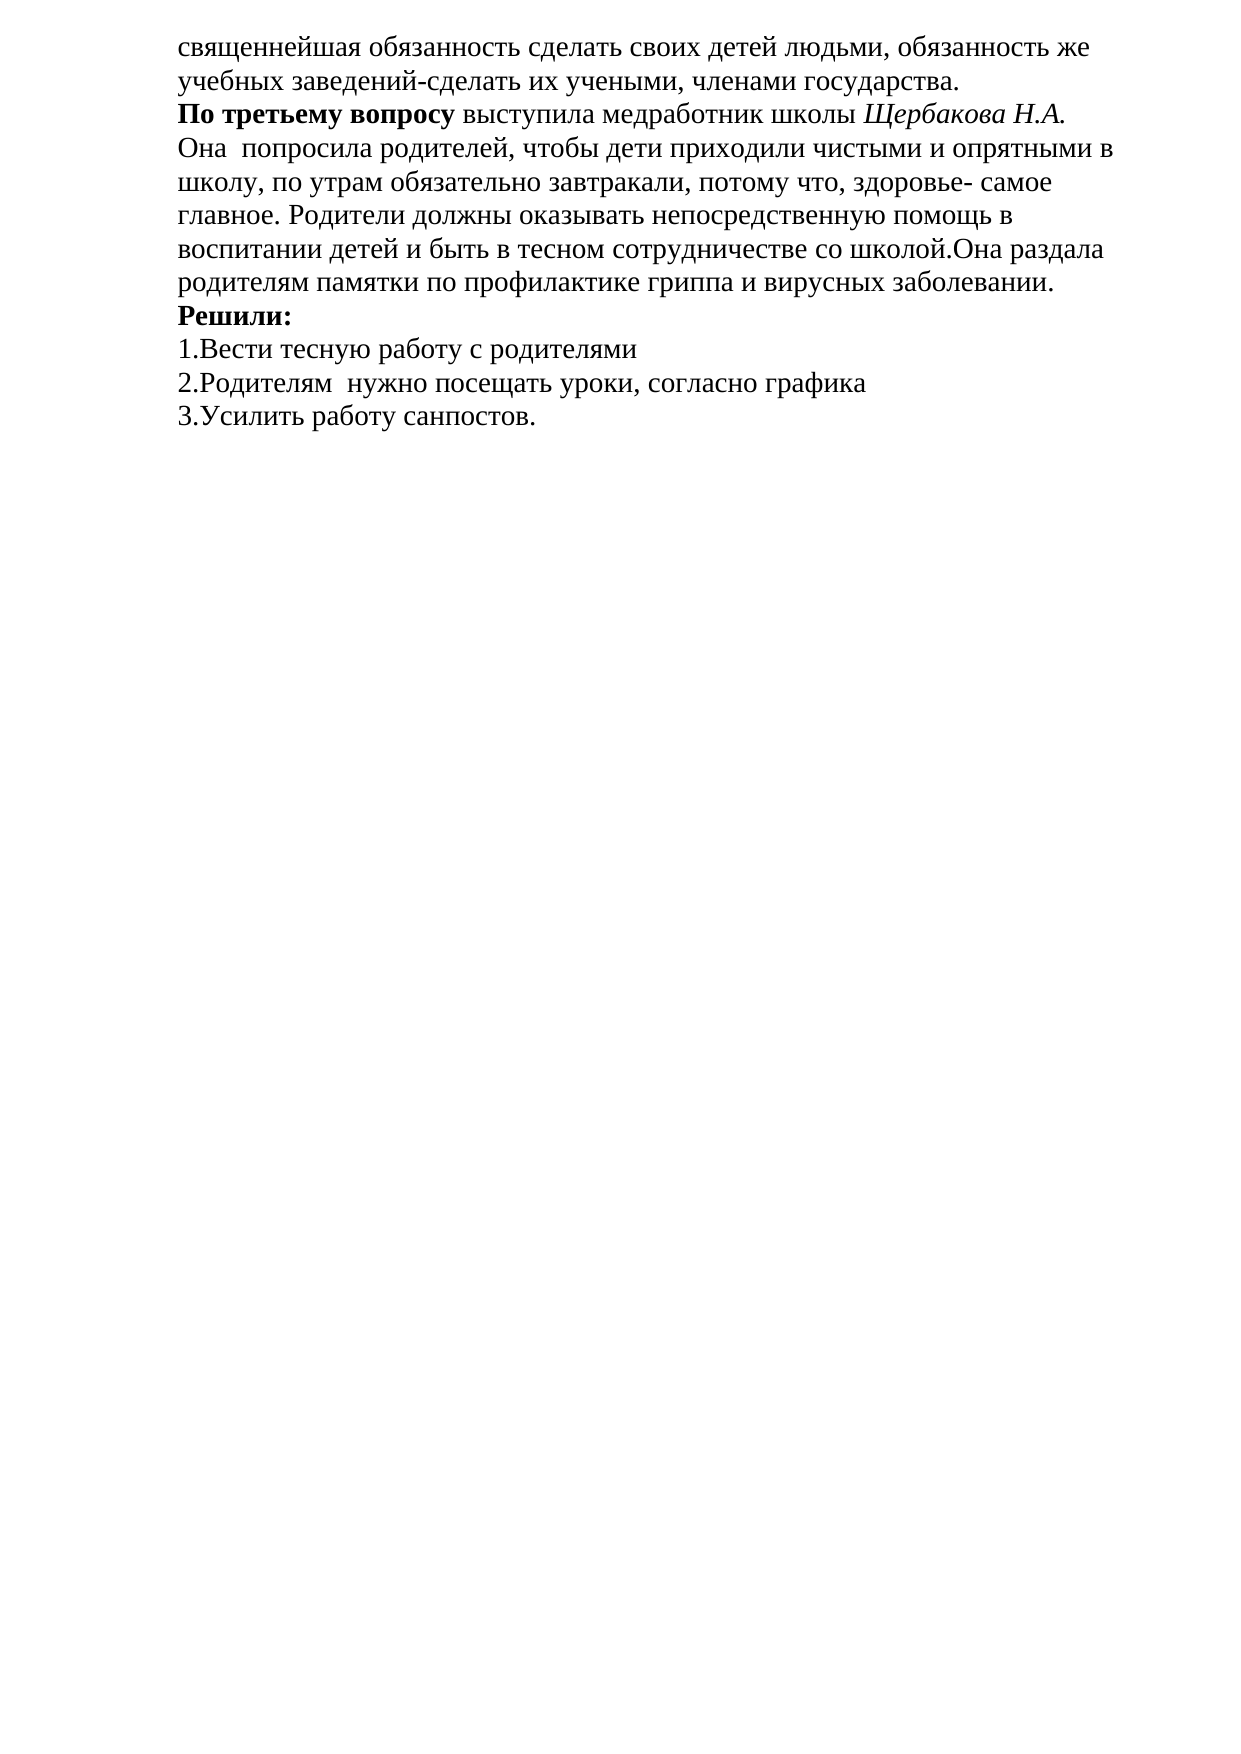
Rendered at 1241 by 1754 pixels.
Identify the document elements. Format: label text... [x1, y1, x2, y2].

text 3.Усилить работу санпостов. [177, 398, 1152, 432]
text Она попросила родителей, чтобы дети приходили чистыми и опрятными в школу, по утрам обязательно завтракали, потому что, здоровье- самое главное. Родители должны оказывать непосредственную помощь в воспитании детей и быть в тесном сотрудничестве со школой.Она раздала родителям памятки по профилактике гриппа и вирусных заболевании. Решили: [177, 130, 1152, 331]
text 2.Родителям нужно посещать уроки, согласно графика [177, 365, 1152, 398]
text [177, 29, 1152, 97]
text По третьему вопросу выступила медработник школы Щербакова Н.А. [177, 97, 1152, 130]
text 1.Вести тесную работу с родителями [177, 331, 1152, 365]
